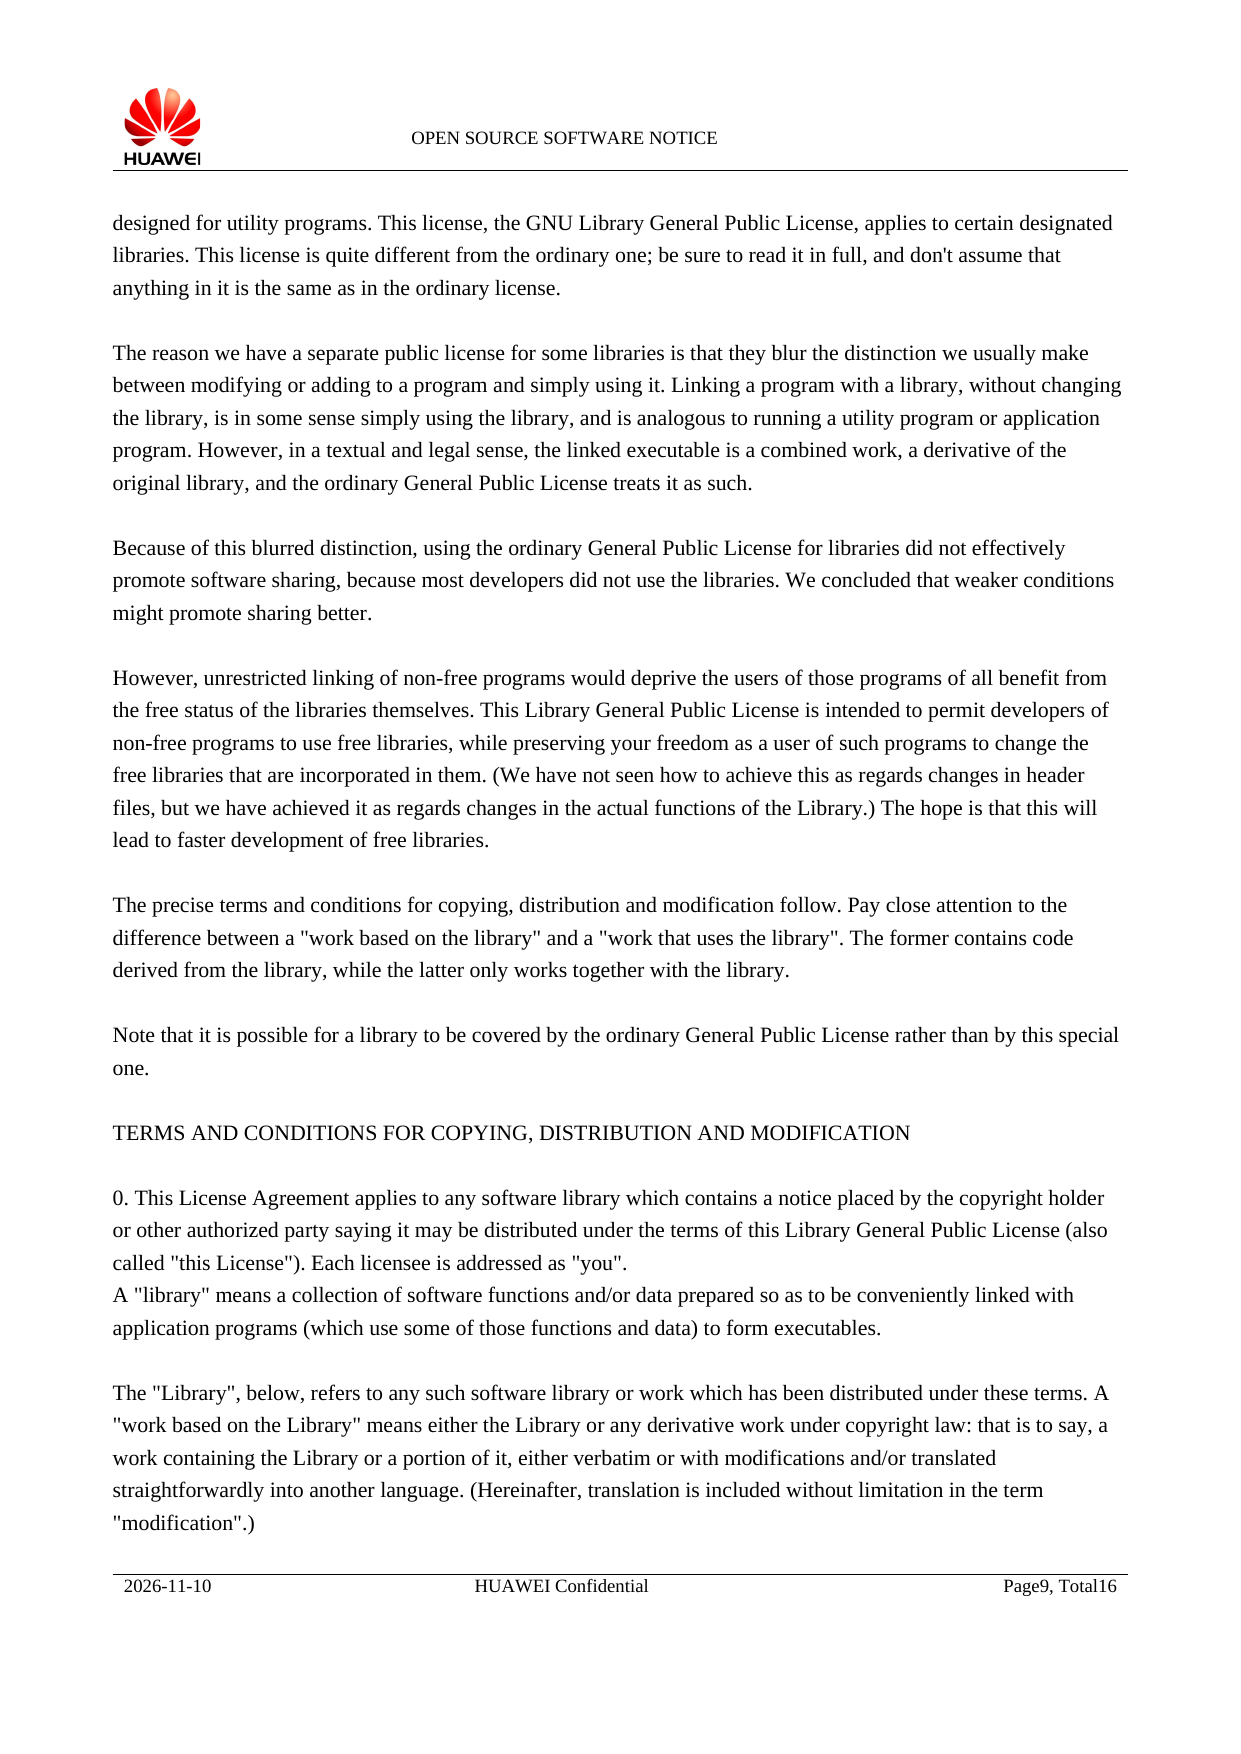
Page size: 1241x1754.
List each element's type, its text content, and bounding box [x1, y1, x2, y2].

picture [124, 88, 201, 165]
